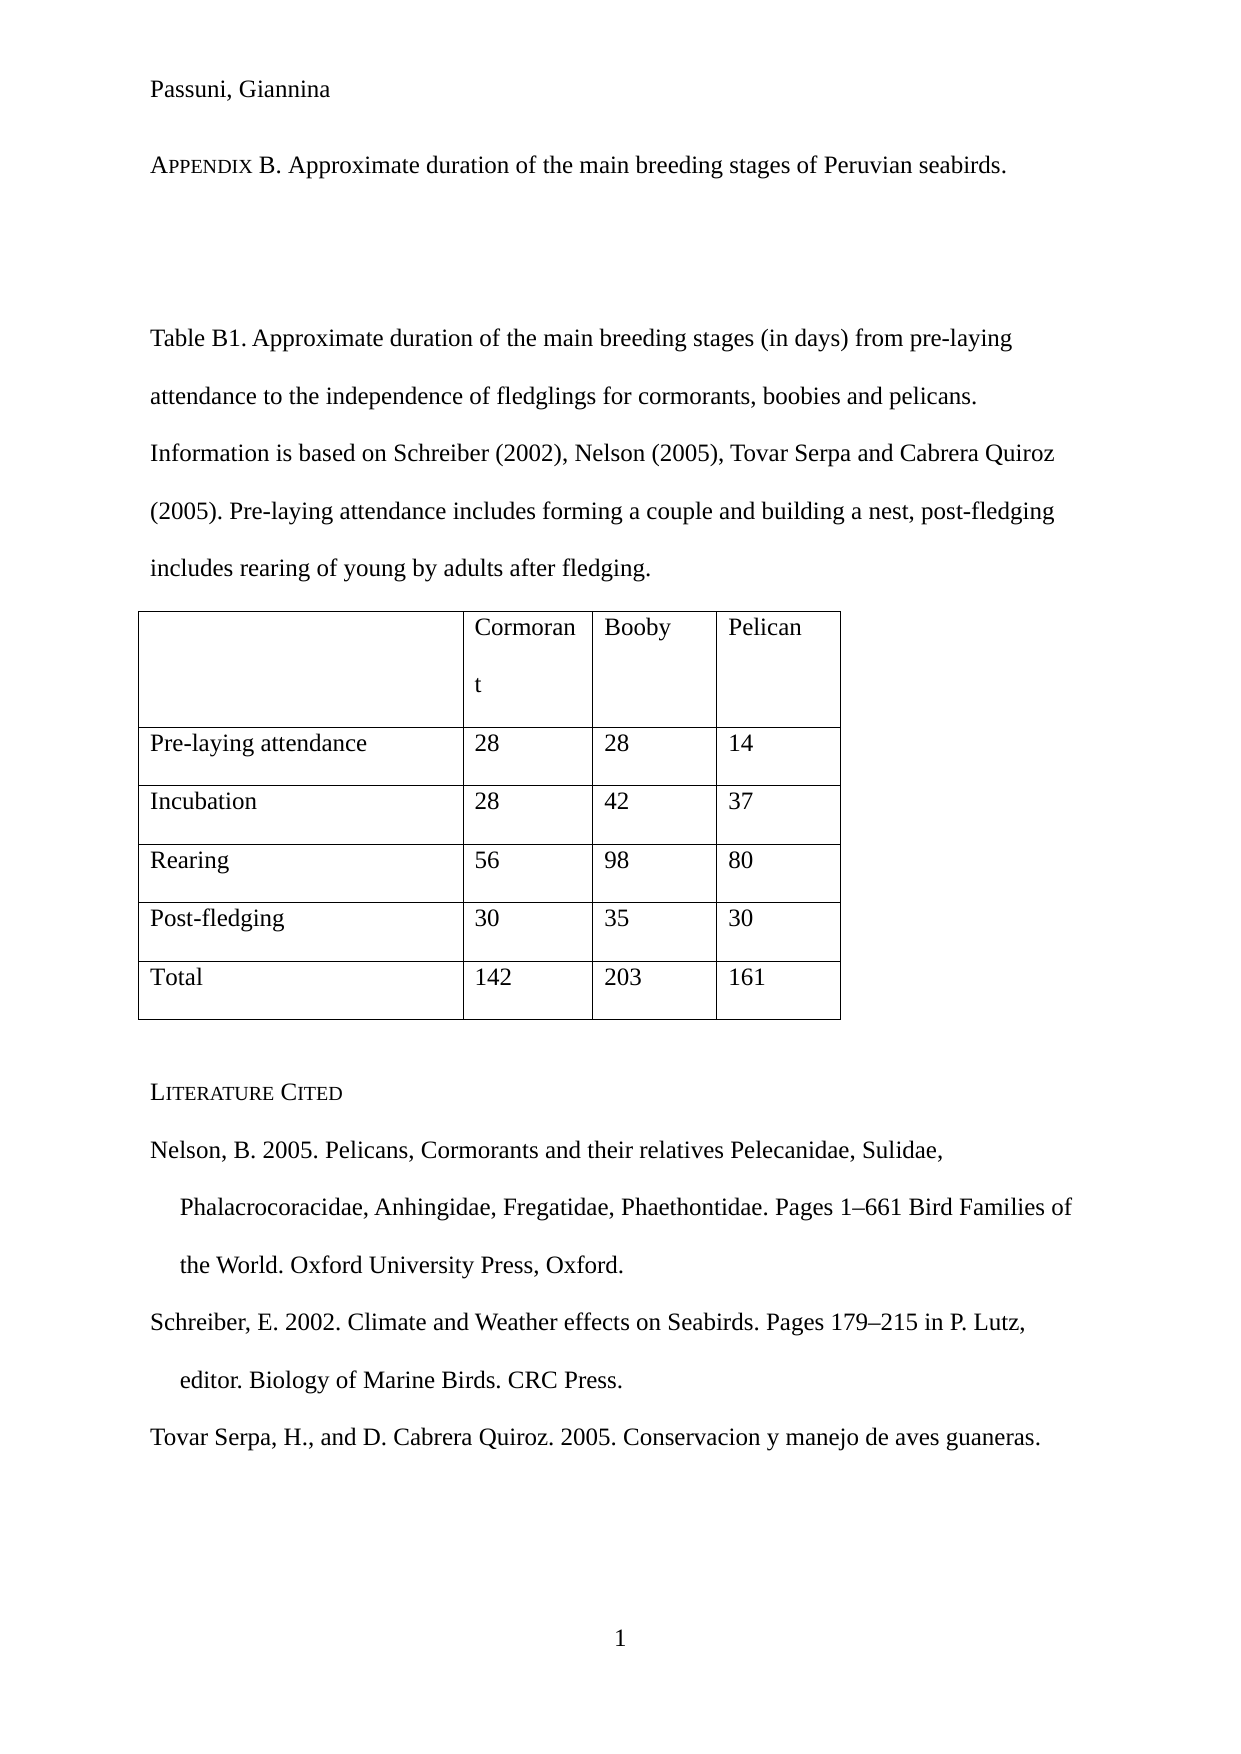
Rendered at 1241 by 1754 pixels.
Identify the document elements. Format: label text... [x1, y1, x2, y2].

table_cell 28 [593, 728, 716, 785]
table_cell 37 [717, 786, 840, 844]
table_cell Rearing [139, 845, 463, 902]
table_cell 98 [593, 845, 716, 902]
table_cell 30 [464, 903, 592, 961]
text Literature Cited [150, 1077, 1090, 1106]
table_cell 28 [464, 728, 592, 785]
text Table B1. Approximate duration of the main breeding stages (in days) from pre-laying attendance to the independence of fledglings for cormorants, boobies and pelicans. Information is based on Schreiber (2002), Nelson (2005), Tovar Serpa and Cabrera Quiroz (2005). Pre-laying attendance includes forming a couple and building a nest, post-fledging includes rearing of young by adults after fledging. [150, 323, 1090, 582]
text Nelson, B. 2005. Pelicans, Cormorants and their relatives Pelecanidae, Sulidae, Phalacrocoracidae, Anhingidae, Fregatidae, Phaethontidae. Pages 1–661 Bird Families of the World. Oxford University Press, Oxford. [150, 1135, 1090, 1279]
table_header Pelican [717, 612, 840, 727]
table_cell 28 [464, 786, 592, 844]
text Tovar Serpa, H., and D. Cabrera Quiroz. 2005. Conservacion y manejo de aves guaneras. [150, 1422, 1090, 1451]
table_cell 35 [593, 903, 716, 961]
table_cell 142 [464, 962, 592, 1019]
table_cell Pre-laying attendance [139, 728, 463, 785]
table_cell 203 [593, 962, 716, 1019]
table_cell 42 [593, 786, 716, 844]
text Appendix B. Approximate duration of the main breeding stages of Peruvian seabirds. [150, 150, 1090, 179]
table_header Booby [593, 612, 716, 727]
table_cell Total [139, 962, 463, 1019]
text Schreiber, E. 2002. Climate and Weather effects on Seabirds. Pages 179–215 in P. Lutz, editor. Biology of Marine Birds. CRC Press. [150, 1307, 1090, 1394]
table_header [139, 612, 463, 727]
table_cell Post-fledging [139, 903, 463, 961]
table_cell 56 [464, 845, 592, 902]
table_cell 30 [717, 903, 840, 961]
table_cell 14 [717, 728, 840, 785]
table_cell 161 [717, 962, 840, 1019]
table_header Cormorant [464, 612, 592, 727]
table_cell Incubation [139, 786, 463, 844]
table_cell 80 [717, 845, 840, 902]
